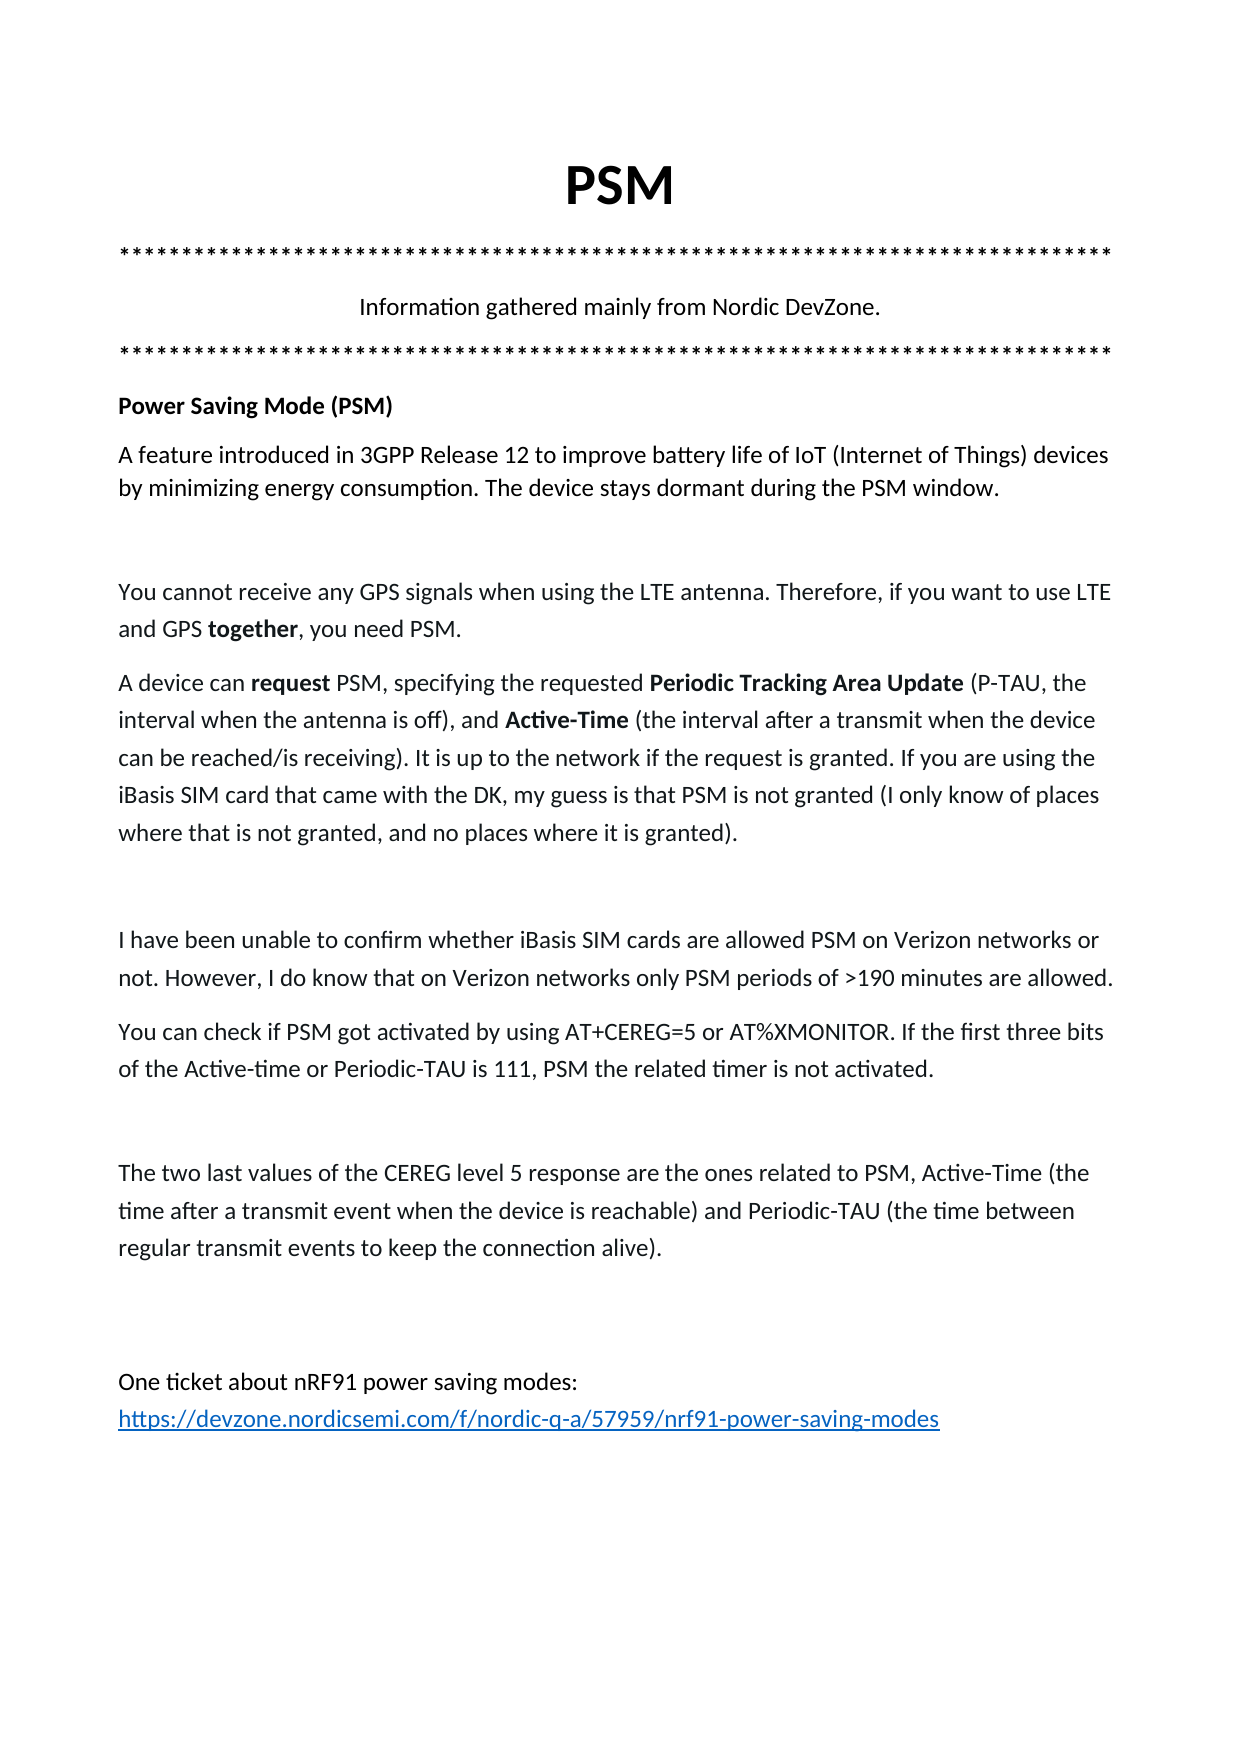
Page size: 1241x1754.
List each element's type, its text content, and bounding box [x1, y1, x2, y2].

text ******************************************************************************** [118, 241, 1122, 272]
text The two last values of the CEREG level 5 response are the ones related to PSM, Active-Time (the time after a transmit event when the device is reachable) and Periodic-TAU (the time between regular transmit events to keep the connection alive). [118, 1151, 1122, 1263]
text Power Saving Mode (PSM) [118, 390, 1122, 420]
text ******************************************************************************** [118, 340, 1122, 371]
text A feature introduced in 3GPP Release 12 to improve battery life of IoT (Internet of Things) devices by minimizing energy consumption. The device stays dormant during the PSM window. [118, 439, 1122, 503]
text You can check if PSM got activated by using AT+CEREG=5 or AT%XMONITOR. If the first three bits of the Active-time or Periodic-TAU is 111, PSM the related timer is not activated. [118, 1009, 1122, 1084]
text Information gathered mainly from Nordic DevZone. [118, 291, 1122, 321]
text You cannot receive any GPS signals when using the LTE antenna. Therefore, if you want to use LTE and GPS together, you need PSM. [118, 569, 1122, 644]
text PSM [118, 148, 1122, 219]
text I have been unable to confirm whether iBasis SIM cards are allowed PSM on Verizon networks or not. However, I do know that on Verizon networks only PSM periods of >190 minutes are allowed. [118, 918, 1122, 993]
text One ticket about nRF91 power saving modes: https://devzone.nordicsemi.com/f/nordic-q-a/57959/nrf91-power-saving-modes [118, 1359, 1122, 1434]
text A device can request PSM, specifying the requested Periodic Tracking Area Update (P-TAU, the interval when the antenna is off), and Active-Time (the interval after a transmit when the device can be reached/is receiving). It is up to the network if the request is granted. If you are using the iBasis SIM card that came with the DK, my guess is that PSM is not granted (I only know of places where that is not granted, and no places where it is granted). [118, 660, 1122, 848]
